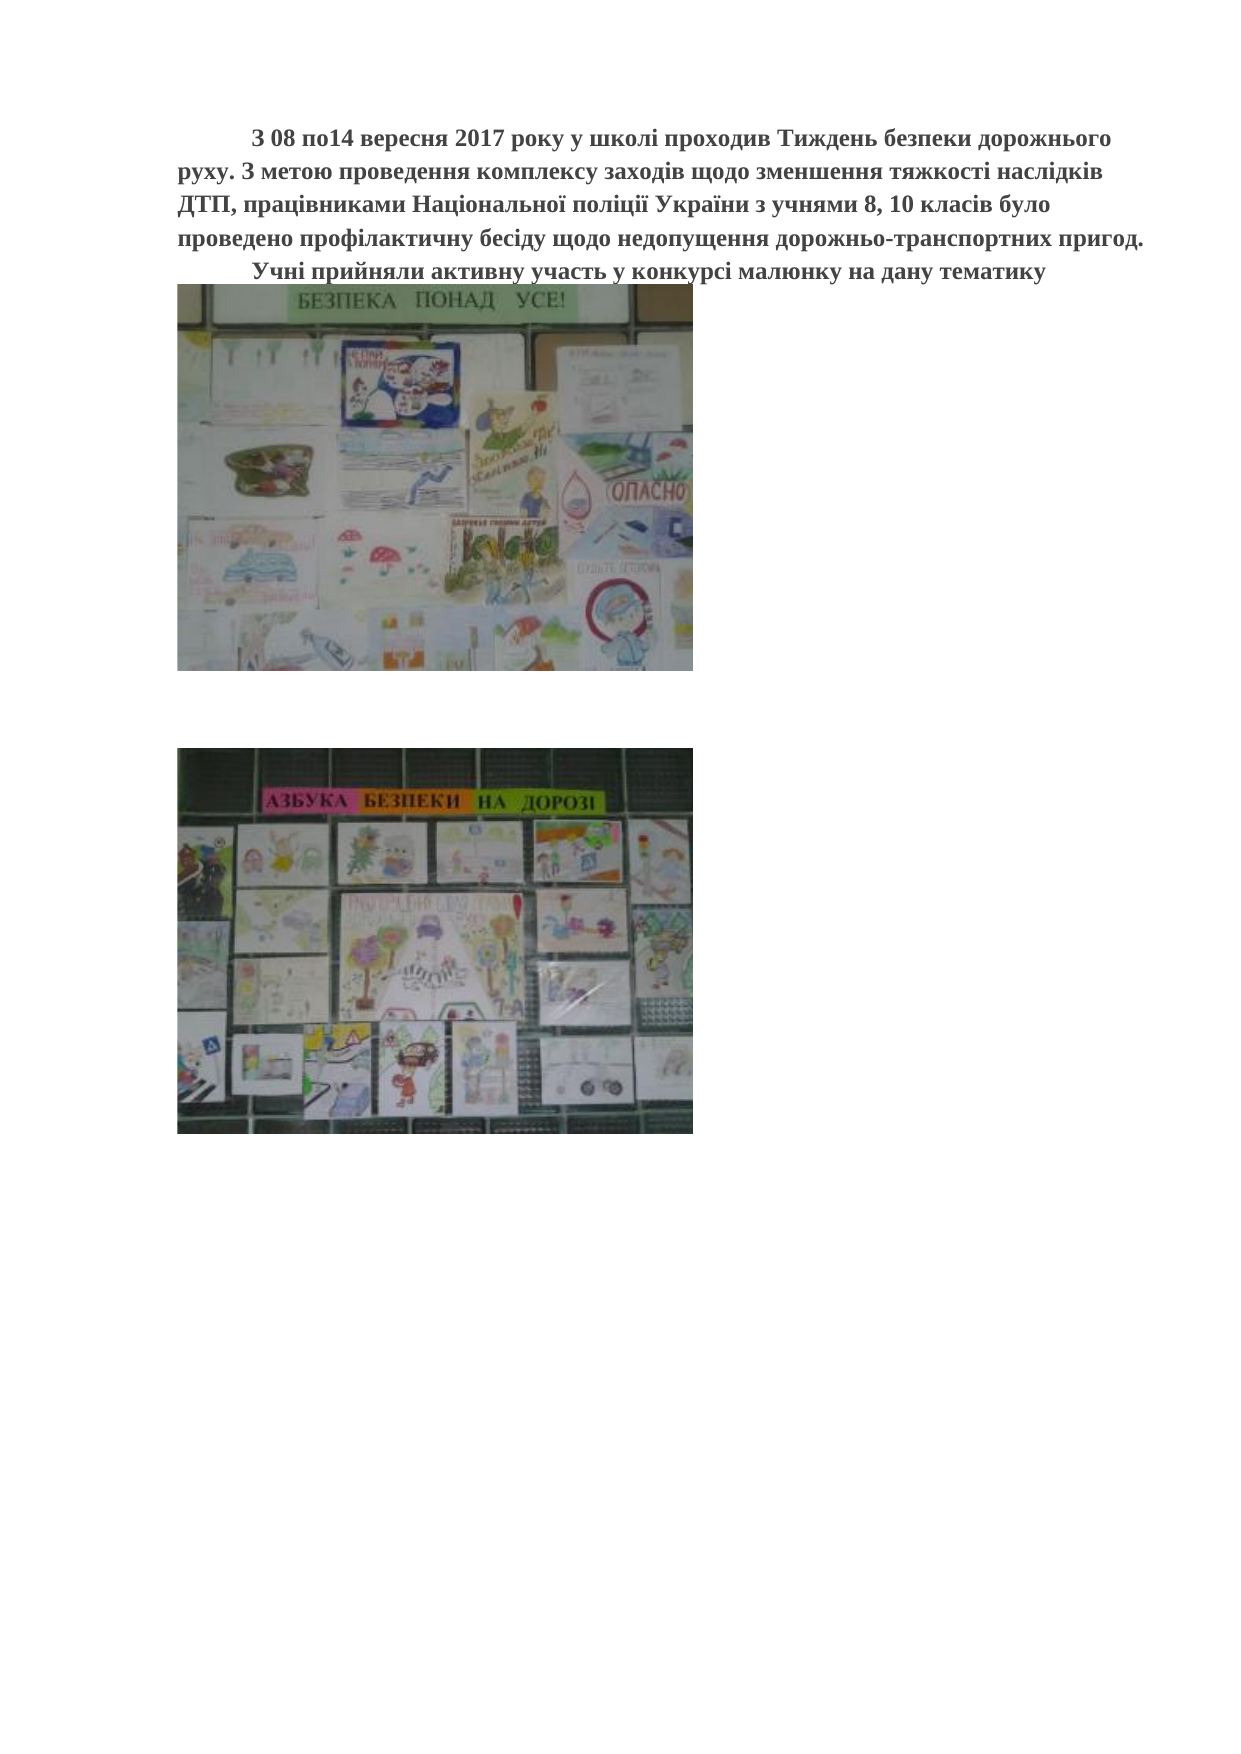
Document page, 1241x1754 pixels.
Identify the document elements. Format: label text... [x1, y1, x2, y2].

picture [177, 748, 693, 1134]
text Учні прийняли активну участь у конкурсі малюнку на дану тематику [177, 251, 1152, 285]
picture [177, 284, 693, 671]
text З 08 по14 вересня 2017 року у школі проходив Тиждень безпеки дорожнього руху. З метою проведення комплексу заходів щодо зменшення тяжкості наслідків ДТП, працівниками Національної поліції України з учнями 8, 10 класів було проведено профілактичну бесіду щодо недопущення дорожньо-транспортних пригод. [177, 118, 1152, 251]
